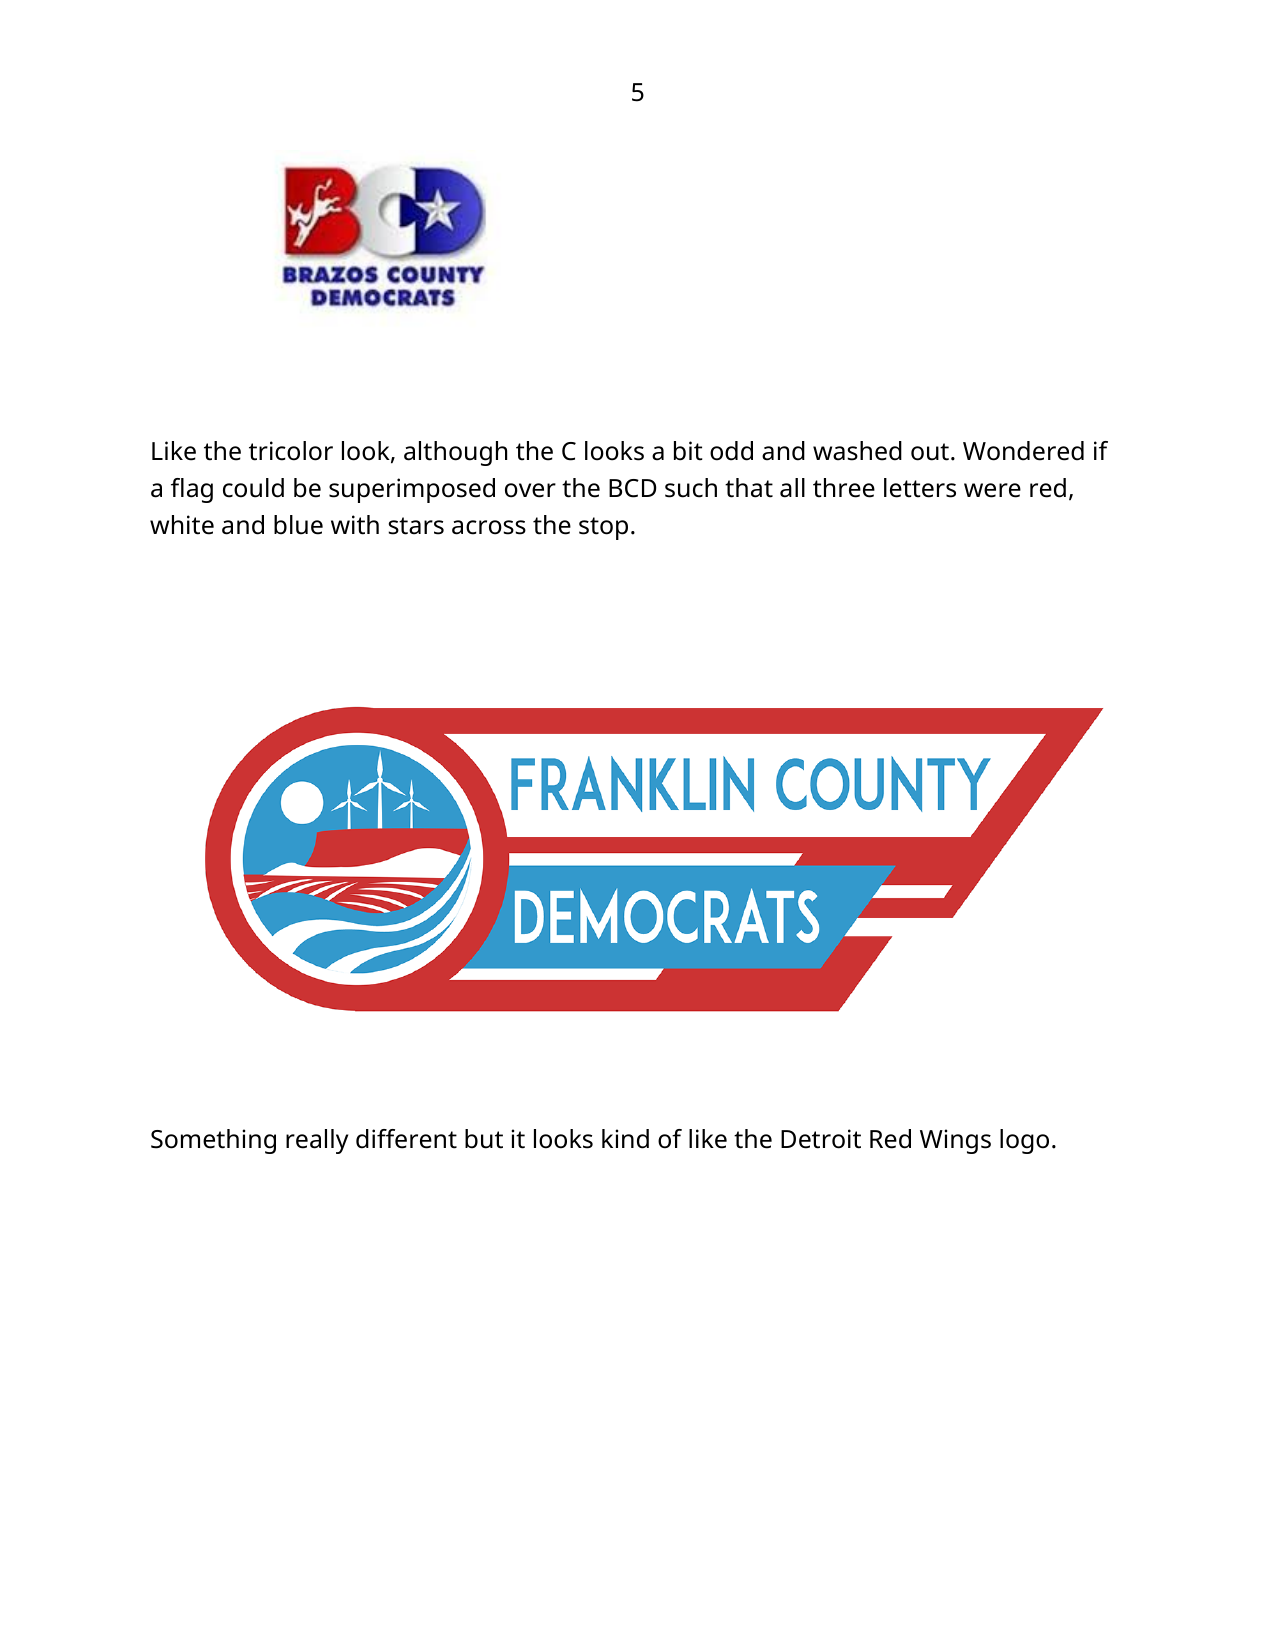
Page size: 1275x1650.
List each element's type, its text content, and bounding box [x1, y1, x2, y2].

picture [150, 150, 619, 415]
text Like the tricolor look, although the C looks a bit odd and washed out. Wondered if a flag could be superimposed over the BCD such that all three letters were red, white and blue with stars across the stop. [150, 434, 1125, 542]
picture [150, 614, 1125, 1102]
text Something really different but it looks kind of like the Detroit Red Wings logo. [150, 1121, 1125, 1155]
